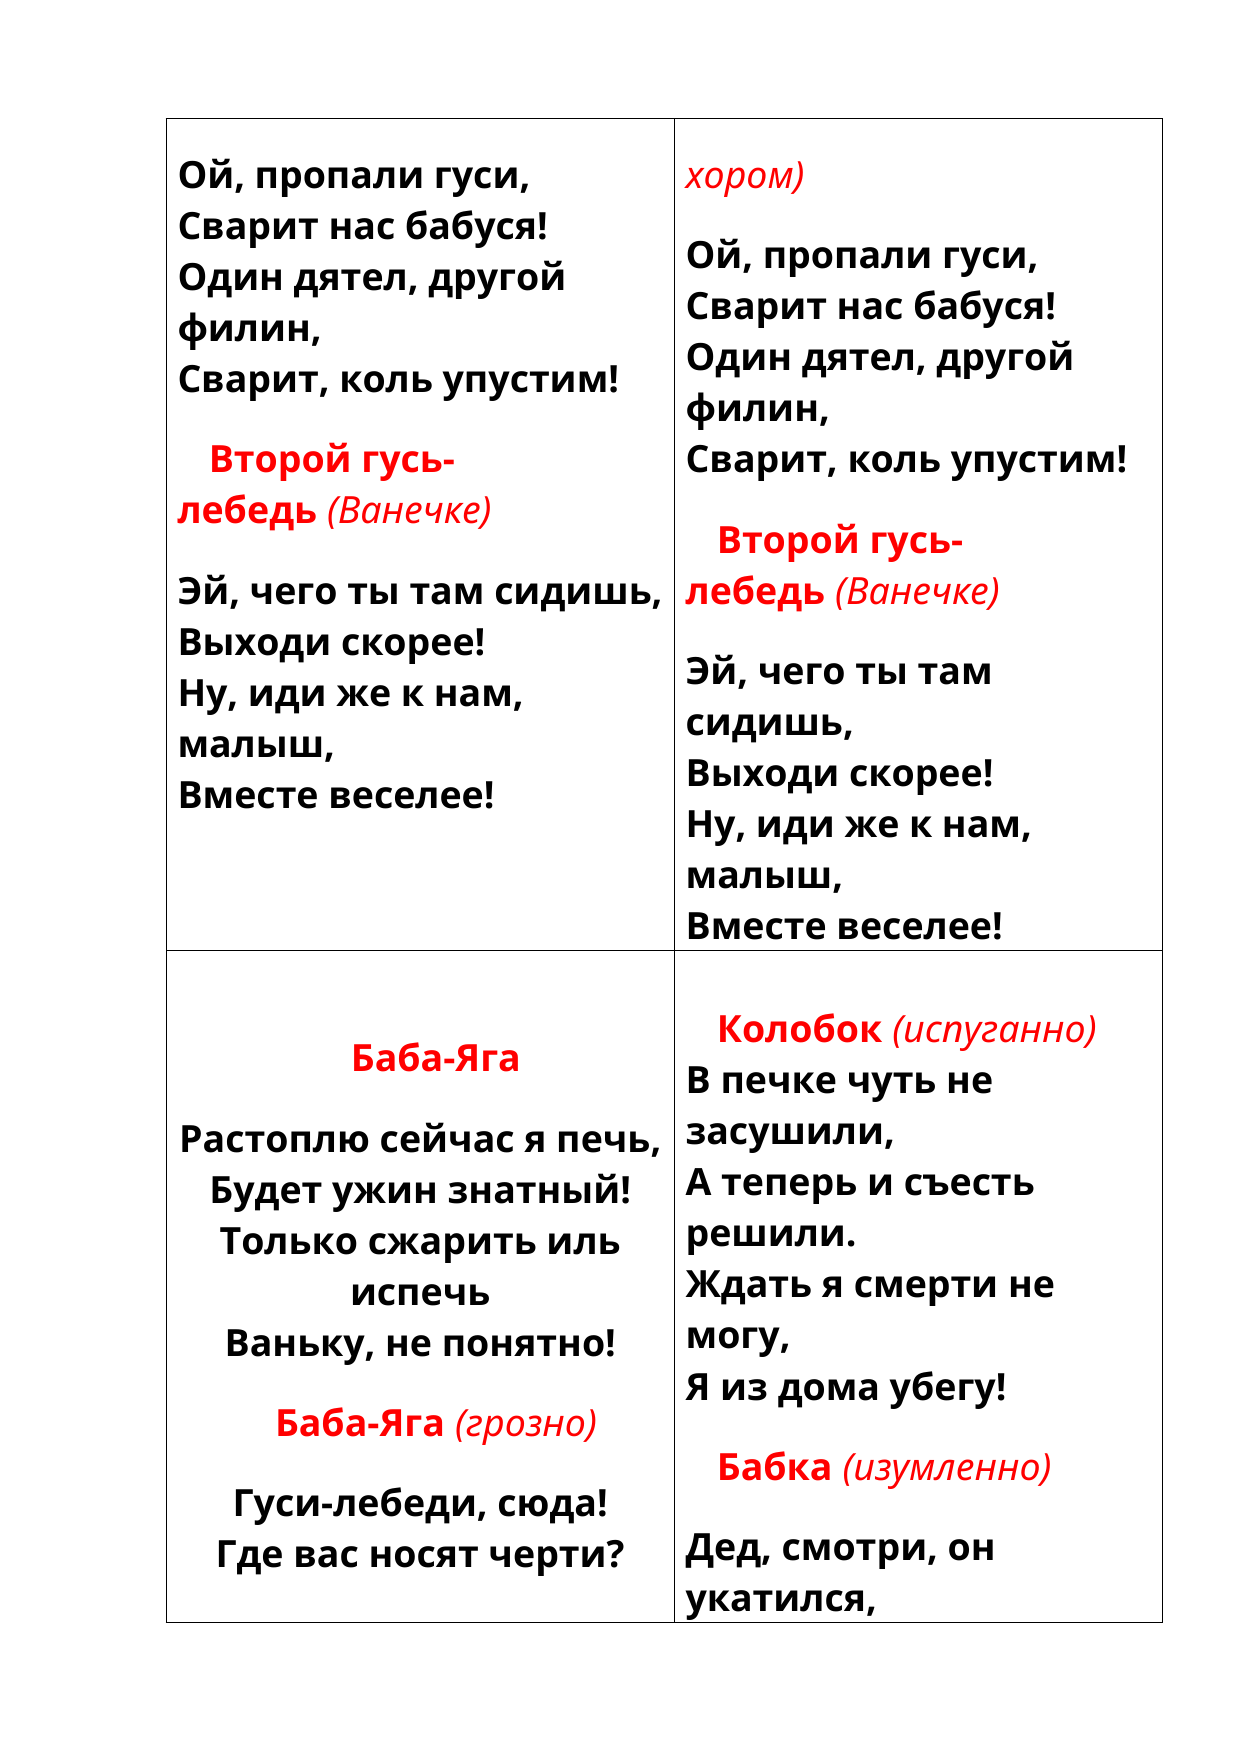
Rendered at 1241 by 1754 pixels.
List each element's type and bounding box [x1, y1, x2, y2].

table_cell [675, 119, 1162, 950]
table_cell [167, 951, 674, 1622]
table_cell [167, 119, 674, 950]
table_cell [675, 951, 1162, 1622]
